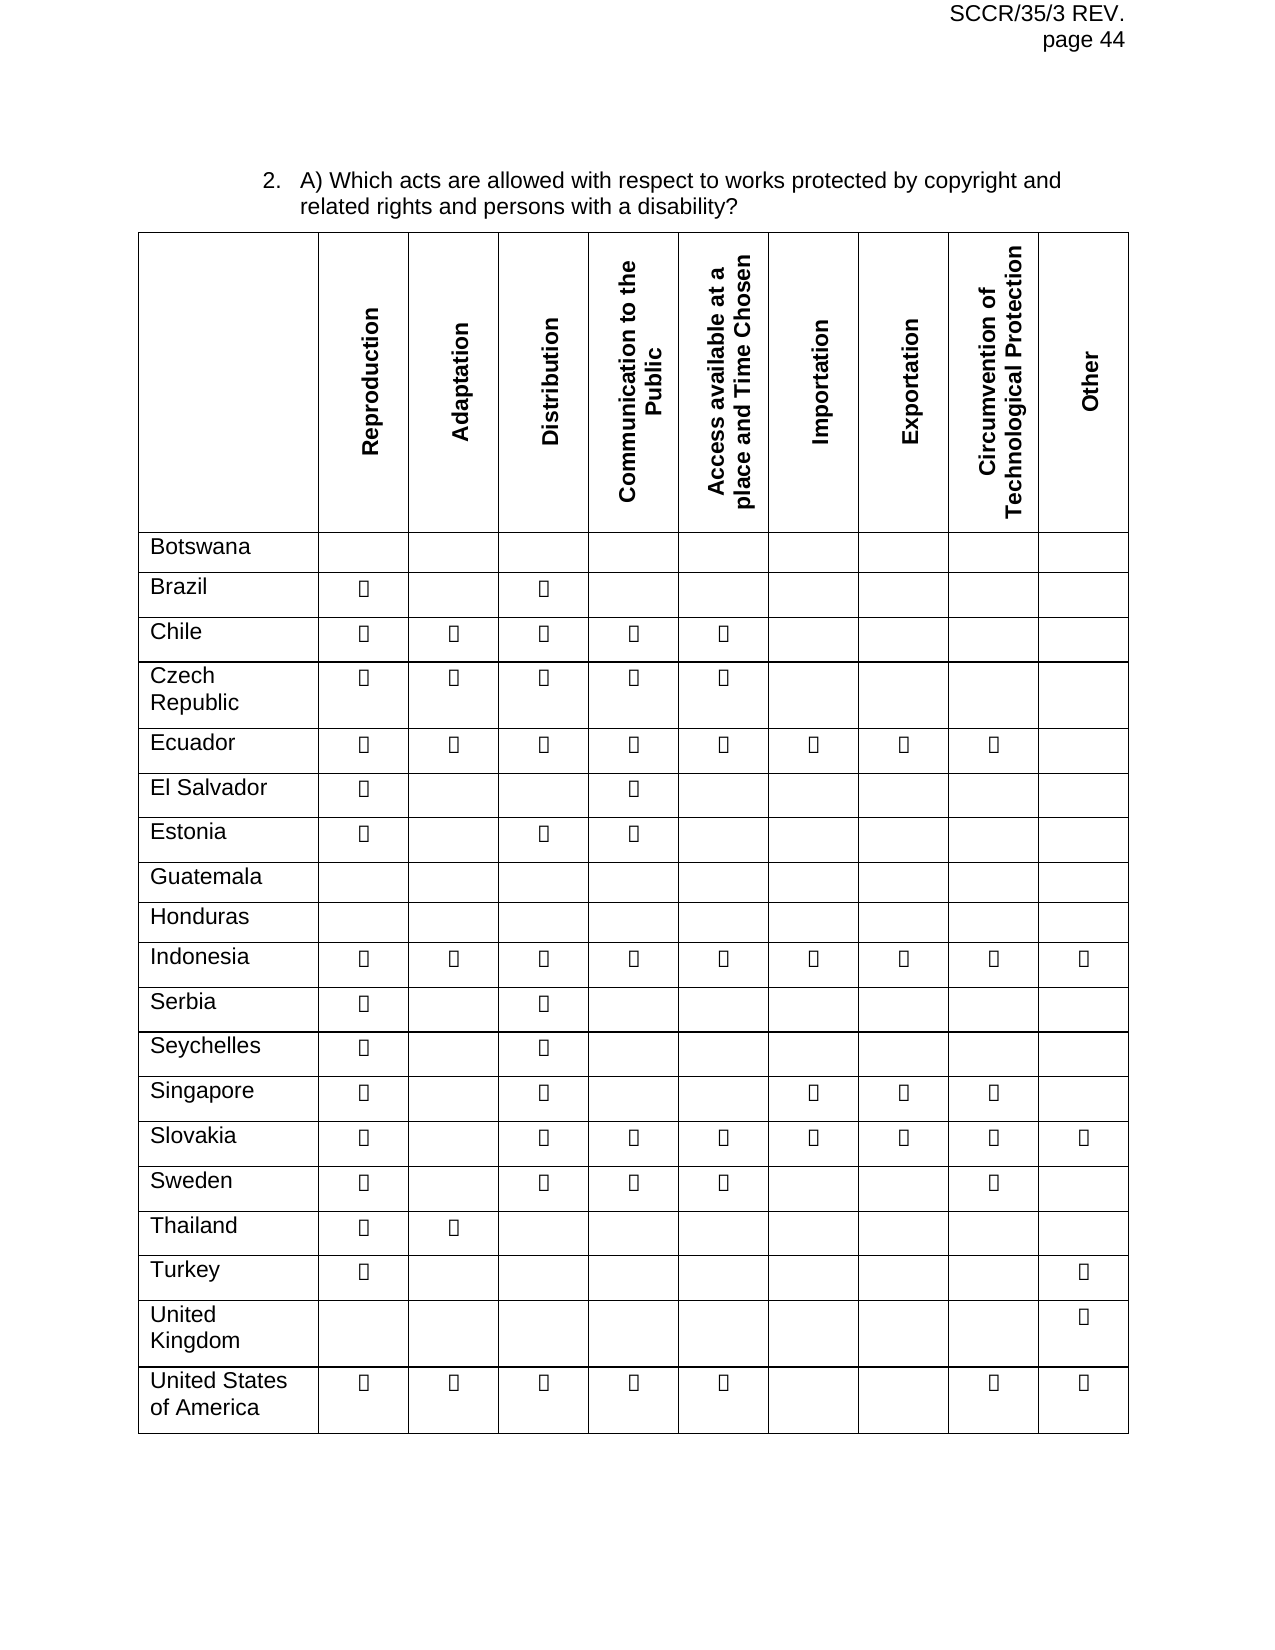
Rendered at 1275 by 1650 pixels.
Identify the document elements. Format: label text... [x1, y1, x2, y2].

table_cell United Kingdom [139, 1301, 318, 1366]
table_cell [859, 903, 948, 942]
table_cell [859, 573, 948, 617]
table_cell  [499, 818, 588, 862]
table_cell  [589, 818, 678, 862]
table_cell  [499, 618, 588, 661]
table_cell  [499, 573, 588, 617]
table_cell [679, 903, 768, 942]
table_cell  [499, 1077, 588, 1121]
table_cell [769, 988, 858, 1031]
table_cell [1039, 663, 1128, 728]
table_header Exportation [859, 233, 948, 532]
table_cell [949, 573, 1038, 617]
table_cell  [589, 663, 678, 728]
table_cell [499, 1301, 588, 1366]
table_cell [1039, 903, 1128, 942]
table_cell  [769, 1077, 858, 1121]
table_cell [1039, 729, 1128, 772]
table_cell [589, 863, 678, 902]
table_header [139, 233, 318, 532]
table_header Adaptation [409, 233, 498, 532]
list A) Which acts are allowed with respect to works protected by copyright and related rights and persons with a disability? [262, 167, 1125, 219]
table_cell  [589, 1167, 678, 1211]
table_cell [769, 818, 858, 862]
table_cell [769, 903, 858, 942]
table_cell  [409, 1212, 498, 1255]
table_cell [409, 774, 498, 817]
table_cell [409, 1167, 498, 1211]
table_cell [859, 1033, 948, 1076]
table_cell  [319, 943, 408, 987]
table_cell  [319, 988, 408, 1031]
table_cell  [679, 1167, 768, 1211]
table_cell  [499, 663, 588, 728]
table_cell  [949, 1122, 1038, 1166]
table_cell [589, 1033, 678, 1076]
table_cell [949, 1212, 1038, 1255]
table_cell  [589, 943, 678, 987]
table_cell [679, 1301, 768, 1366]
table_cell [769, 1033, 858, 1076]
table_cell  [319, 1077, 408, 1121]
table_cell Brazil [139, 573, 318, 617]
table_cell [1039, 618, 1128, 661]
table_cell [679, 1256, 768, 1300]
table_cell [859, 533, 948, 572]
table_cell [319, 533, 408, 572]
table_cell [409, 533, 498, 572]
table_cell  [949, 729, 1038, 772]
table_cell  [319, 1256, 408, 1300]
table_cell [679, 774, 768, 817]
table_cell  [409, 663, 498, 728]
table_cell [859, 1212, 948, 1255]
table_cell [949, 988, 1038, 1031]
table_cell [409, 1256, 498, 1300]
table_cell Honduras [139, 903, 318, 942]
table_cell  [679, 729, 768, 772]
table_cell [409, 573, 498, 617]
table_cell [769, 663, 858, 728]
table_cell [769, 774, 858, 817]
table_cell  [319, 729, 408, 772]
table_cell  [409, 1368, 498, 1433]
table_cell  [589, 774, 678, 817]
table_cell El Salvador [139, 774, 318, 817]
table_cell [409, 1122, 498, 1166]
table_cell [679, 573, 768, 617]
table_cell [949, 618, 1038, 661]
table_cell Serbia [139, 988, 318, 1031]
table_cell  [679, 1368, 768, 1433]
table_cell [1039, 1167, 1128, 1211]
table_cell [679, 1077, 768, 1121]
table_cell [949, 903, 1038, 942]
table_cell [499, 863, 588, 902]
table_cell  [769, 1122, 858, 1166]
table_cell  [319, 663, 408, 728]
table_cell [949, 1256, 1038, 1300]
table_cell [409, 903, 498, 942]
table_cell [679, 1033, 768, 1076]
table_header Access available at a place and Time Chosen by the public [679, 233, 768, 532]
table_header Importation [769, 233, 858, 532]
table_cell  [1039, 1368, 1128, 1433]
table_cell Sweden [139, 1167, 318, 1211]
table_cell  [499, 988, 588, 1031]
table_cell  [499, 1033, 588, 1076]
table_cell [409, 863, 498, 902]
table_cell  [679, 618, 768, 661]
table_cell [589, 573, 678, 617]
table_cell  [589, 729, 678, 772]
table_cell [1039, 1077, 1128, 1121]
table_cell Botswana [139, 533, 318, 572]
table_cell [859, 618, 948, 661]
table_header Communication to the Public [589, 233, 678, 532]
table_cell [1039, 818, 1128, 862]
table_cell  [319, 1033, 408, 1076]
table_cell  [769, 943, 858, 987]
table_cell [319, 903, 408, 942]
table_cell [679, 863, 768, 902]
table_cell [859, 1301, 948, 1366]
table_cell  [949, 1077, 1038, 1121]
table_cell  [589, 1122, 678, 1166]
table_cell [949, 863, 1038, 902]
table_cell [769, 618, 858, 661]
table_cell [769, 533, 858, 572]
table_cell Ecuador [139, 729, 318, 772]
table_cell [769, 1368, 858, 1433]
table_cell  [409, 943, 498, 987]
table_cell  [589, 1368, 678, 1433]
table_cell [409, 818, 498, 862]
table_cell [499, 903, 588, 942]
table_cell [949, 818, 1038, 862]
table_cell [859, 1368, 948, 1433]
table_cell [859, 818, 948, 862]
table_cell  [409, 618, 498, 661]
table_header Distribution [499, 233, 588, 532]
table_cell [589, 1212, 678, 1255]
table_cell [589, 1077, 678, 1121]
table_cell [769, 863, 858, 902]
table_cell [409, 988, 498, 1031]
table_header Other [1039, 233, 1128, 532]
table_cell [949, 663, 1038, 728]
table_cell [409, 1077, 498, 1121]
table_header Circumvention of Technological Protection [949, 233, 1038, 532]
table_cell  [859, 1122, 948, 1166]
table_cell Guatemala [139, 863, 318, 902]
table_cell Thailand [139, 1212, 318, 1255]
table_cell [859, 863, 948, 902]
table_cell [1039, 988, 1128, 1031]
table_cell  [589, 618, 678, 661]
table_cell  [679, 943, 768, 987]
table_cell Estonia [139, 818, 318, 862]
table_cell [949, 774, 1038, 817]
table_cell [679, 1212, 768, 1255]
table_cell [769, 1167, 858, 1211]
table_cell  [859, 729, 948, 772]
table_cell  [499, 1167, 588, 1211]
table_cell  [949, 1368, 1038, 1433]
table_cell Slovakia [139, 1122, 318, 1166]
table_cell [589, 533, 678, 572]
table_cell [859, 1256, 948, 1300]
table_cell [949, 533, 1038, 572]
table_cell Seychelles [139, 1033, 318, 1076]
table_cell [409, 1033, 498, 1076]
table_cell [679, 818, 768, 862]
table_cell  [319, 1368, 408, 1433]
table_cell  [499, 1368, 588, 1433]
table_cell [319, 1301, 408, 1366]
table_cell [589, 1301, 678, 1366]
table_cell  [319, 1167, 408, 1211]
table_cell [679, 533, 768, 572]
table_cell  [949, 943, 1038, 987]
table_cell [769, 1212, 858, 1255]
table_cell  [679, 663, 768, 728]
table_cell [409, 1301, 498, 1366]
table_cell  [1039, 1122, 1128, 1166]
table_cell [859, 774, 948, 817]
table_cell [769, 1301, 858, 1366]
table_cell  [769, 729, 858, 772]
table_cell [949, 1301, 1038, 1366]
table_cell  [319, 774, 408, 817]
table_cell  [1039, 1256, 1128, 1300]
table_cell  [499, 729, 588, 772]
table_cell [1039, 774, 1128, 817]
table_cell  [319, 1122, 408, 1166]
table_cell [499, 1212, 588, 1255]
table_cell [859, 988, 948, 1031]
table_cell  [859, 1077, 948, 1121]
table_cell  [1039, 1301, 1128, 1366]
table_cell  [859, 943, 948, 987]
table_header Reproduction [319, 233, 408, 532]
table_cell Indonesia [139, 943, 318, 987]
table_cell [499, 774, 588, 817]
table_cell  [499, 1122, 588, 1166]
table_cell  [499, 943, 588, 987]
table_cell [1039, 1033, 1128, 1076]
table_cell [1039, 863, 1128, 902]
table_cell [1039, 573, 1128, 617]
table_cell Czech Republic [139, 663, 318, 728]
table_cell [949, 1033, 1038, 1076]
table_cell [769, 573, 858, 617]
table_cell  [319, 618, 408, 661]
table_cell Singapore [139, 1077, 318, 1121]
table_cell [769, 1256, 858, 1300]
table_cell [589, 1256, 678, 1300]
table_cell [589, 903, 678, 942]
table_cell [679, 988, 768, 1031]
table_cell [859, 1167, 948, 1211]
table_cell United States of America [139, 1368, 318, 1433]
table_cell  [409, 729, 498, 772]
table_cell [1039, 1212, 1128, 1255]
table_cell  [319, 573, 408, 617]
table_cell [499, 1256, 588, 1300]
table_cell Chile [139, 618, 318, 661]
table_cell [499, 533, 588, 572]
table_cell [589, 988, 678, 1031]
table_cell  [319, 1212, 408, 1255]
table_cell [859, 663, 948, 728]
table_cell [319, 863, 408, 902]
table_cell  [679, 1122, 768, 1166]
table_cell Turkey [139, 1256, 318, 1300]
table_cell  [949, 1167, 1038, 1211]
table_cell [1039, 533, 1128, 572]
table_cell  [319, 818, 408, 862]
table_cell  [1039, 943, 1128, 987]
